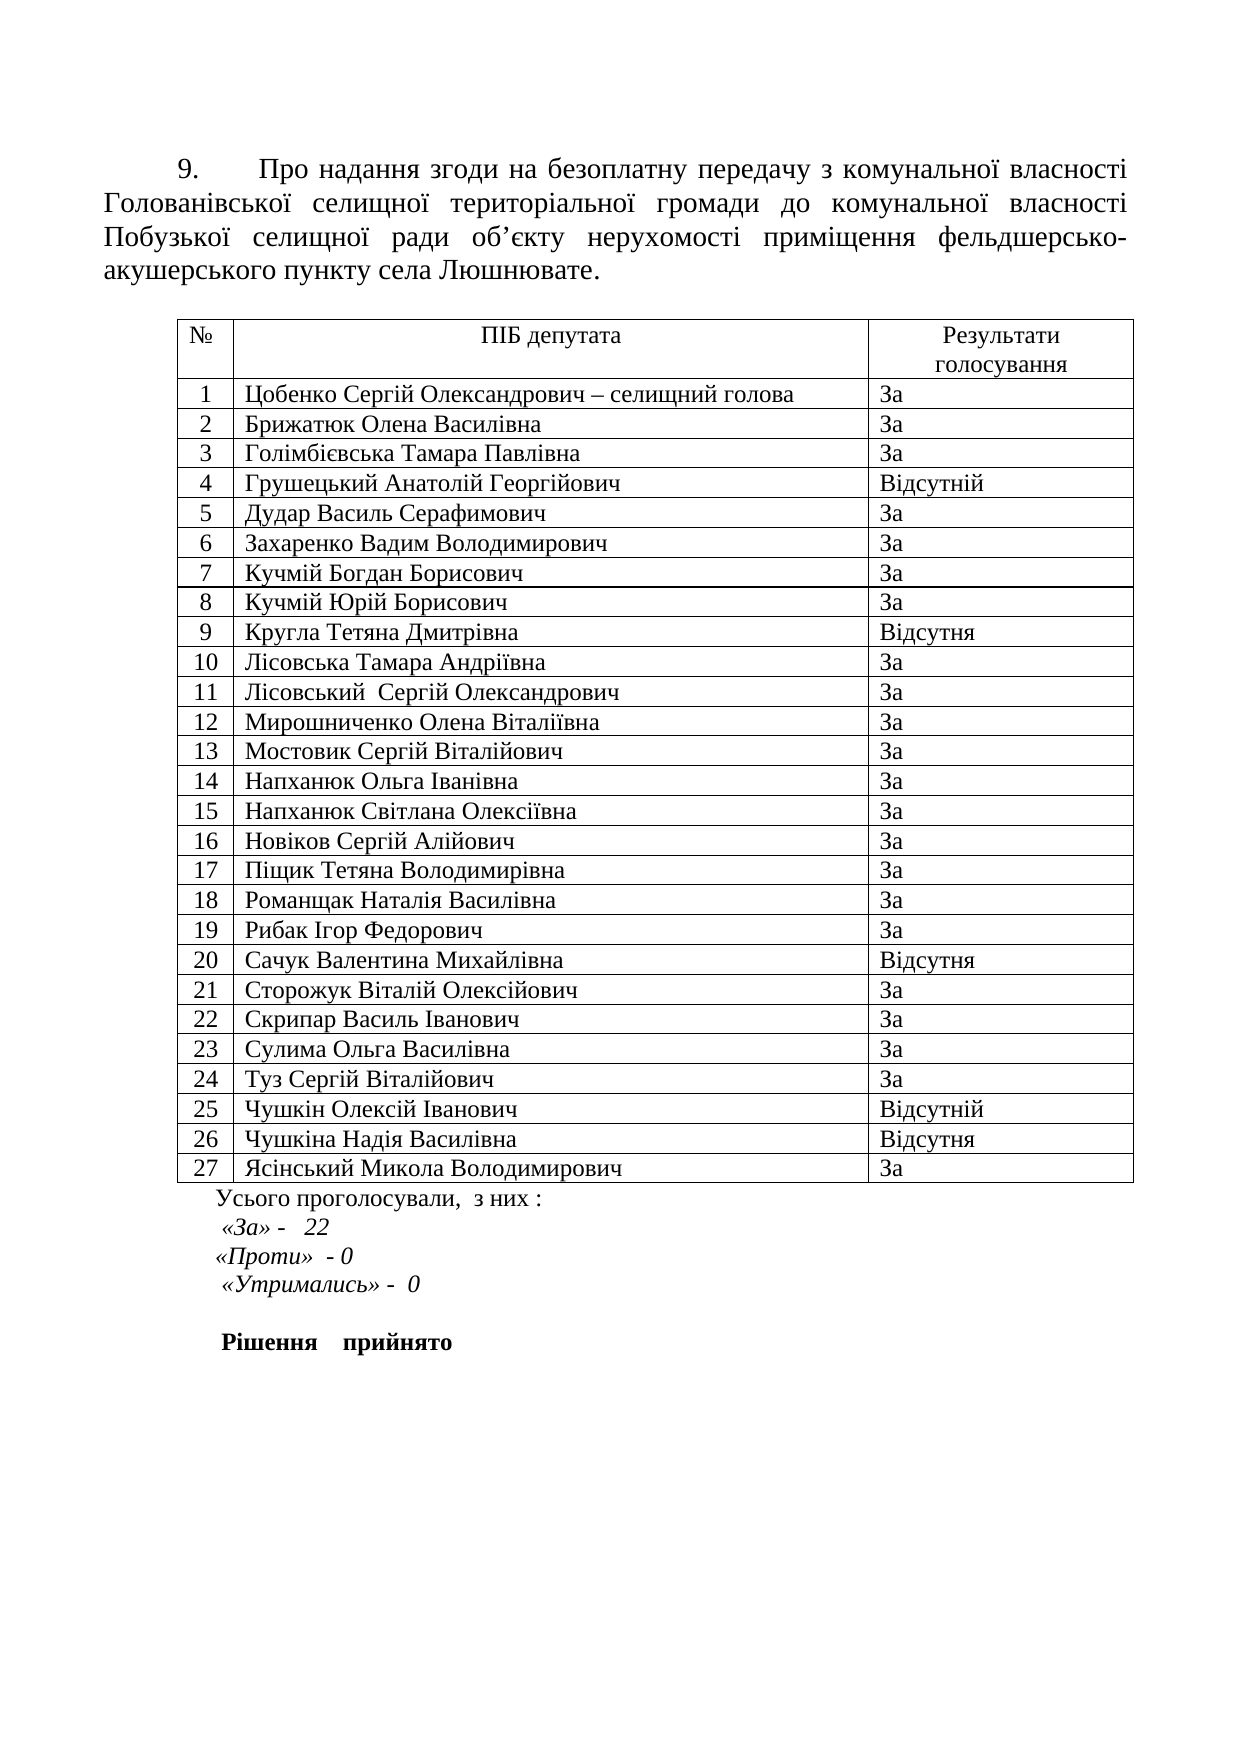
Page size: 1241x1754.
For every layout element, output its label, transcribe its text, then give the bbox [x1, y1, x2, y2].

table_cell За [869, 736, 1133, 765]
table_cell За [869, 826, 1133, 854]
table_cell Кучмій Богдан Борисович [234, 558, 868, 586]
table_cell 19 [178, 915, 233, 944]
table_cell Кругла Тетяна Дмитрівна [234, 617, 868, 646]
table_cell Відсутня [869, 617, 1133, 646]
table_cell 16 [178, 826, 233, 854]
table_cell 9 [178, 617, 233, 646]
table_cell Лісовський Сергій Олександрович [234, 677, 868, 706]
list «Утримались» - 0 [215, 1269, 1152, 1298]
table_cell 24 [178, 1064, 233, 1093]
table_cell За [869, 1154, 1133, 1182]
table_cell За [869, 409, 1133, 437]
table_cell 21 [178, 975, 233, 1003]
table_cell За [869, 856, 1133, 884]
table_cell За [869, 885, 1133, 914]
table_cell Туз Сергій Віталійович [234, 1064, 868, 1093]
table_cell Напханюк Ольга Іванівна [234, 766, 868, 795]
table_cell 10 [178, 647, 233, 676]
table_cell 12 [178, 707, 233, 735]
table_header № [178, 320, 233, 378]
table_cell Напханюк Світлана Олексіївна [234, 796, 868, 825]
list «Проти» - 0 [215, 1241, 1152, 1269]
table_cell Піщик Тетяна Володимирівна [234, 856, 868, 884]
table_cell 14 [178, 766, 233, 795]
table_cell 18 [178, 885, 233, 914]
table_cell Цобенко Сергій Олександрович – селищний голова [234, 379, 868, 408]
table_cell 8 [178, 588, 233, 616]
table_cell 6 [178, 528, 233, 557]
table_cell За [869, 915, 1133, 944]
table_cell Лісовська Тамара Андріївна [234, 647, 868, 676]
table_cell За [869, 1064, 1133, 1093]
table_cell 20 [178, 945, 233, 974]
table_cell 7 [178, 558, 233, 586]
table_cell За [869, 707, 1133, 735]
table_cell Відсутня [869, 1124, 1133, 1152]
table_cell Брижатюк Олена Василівна [234, 409, 868, 437]
table_cell 15 [178, 796, 233, 825]
table_cell Ясінський Микола Володимирович [234, 1154, 868, 1182]
table_cell 1 [178, 379, 233, 408]
table_cell 2 [178, 409, 233, 437]
table_cell 13 [178, 736, 233, 765]
list Рішення прийнято [215, 1327, 1152, 1356]
table_header ПІБ депутата [234, 320, 868, 378]
table_cell За [869, 528, 1133, 557]
table_cell Скрипар Василь Іванович [234, 1005, 868, 1033]
table_cell Сулима Ольга Василівна [234, 1034, 868, 1063]
table_cell За [869, 1005, 1133, 1033]
table_cell 17 [178, 856, 233, 884]
table_cell За [869, 498, 1133, 527]
table_cell За [869, 975, 1133, 1003]
table_cell Рибак Ігор Федорович [234, 915, 868, 944]
table_cell За [869, 379, 1133, 408]
table_cell Новіков Сергій Алійович [234, 826, 868, 854]
table_cell 5 [178, 498, 233, 527]
table_cell За [869, 796, 1133, 825]
list Про надання згоди на безоплатну передачу з комунальної власності Голованівської селищної територіальної громади до комунальної власності Побузької селищної ради об’єкту нерухомості приміщення фельдшерсько-акушерського пункту села Люшнювате. [103, 152, 1128, 286]
table_cell 26 [178, 1124, 233, 1152]
table_cell 23 [178, 1034, 233, 1063]
table_cell Кучмій Юрій Борисович [234, 588, 868, 616]
table_cell 11 [178, 677, 233, 706]
table_cell Захаренко Вадим Володимирович [234, 528, 868, 557]
table_cell Відсутній [869, 468, 1133, 497]
table_cell 27 [178, 1154, 233, 1182]
table_cell Відсутній [869, 1094, 1133, 1123]
table_cell За [869, 588, 1133, 616]
table_cell 4 [178, 468, 233, 497]
table_cell 22 [178, 1005, 233, 1033]
table_cell Мирошниченко Олена Віталіївна [234, 707, 868, 735]
table_cell 3 [178, 439, 233, 467]
table_cell Чушкіна Надія Василівна [234, 1124, 868, 1152]
table_cell За [869, 766, 1133, 795]
table_cell Дудар Василь Серафимович [234, 498, 868, 527]
table_cell Сторожук Віталій Олексійович [234, 975, 868, 1003]
table_cell Мостовик Сергій Віталійович [234, 736, 868, 765]
list «За» - 22 [215, 1212, 1152, 1241]
list Усього проголосували, з них : [215, 1183, 1152, 1212]
table_cell За [869, 677, 1133, 706]
table_cell Грушецький Анатолій Георгійович [234, 468, 868, 497]
table_cell Відсутня [869, 945, 1133, 974]
table_cell За [869, 558, 1133, 586]
table_cell 25 [178, 1094, 233, 1123]
table_cell Сачук Валентина Михайлівна [234, 945, 868, 974]
table_cell Романщак Наталія Василівна [234, 885, 868, 914]
table_header Результати голосування [869, 320, 1133, 378]
table_cell Чушкін Олексій Іванович [234, 1094, 868, 1123]
table_cell Голімбієвська Тамара Павлівна [234, 439, 868, 467]
table_cell За [869, 647, 1133, 676]
table_cell За [869, 439, 1133, 467]
table_cell За [869, 1034, 1133, 1063]
